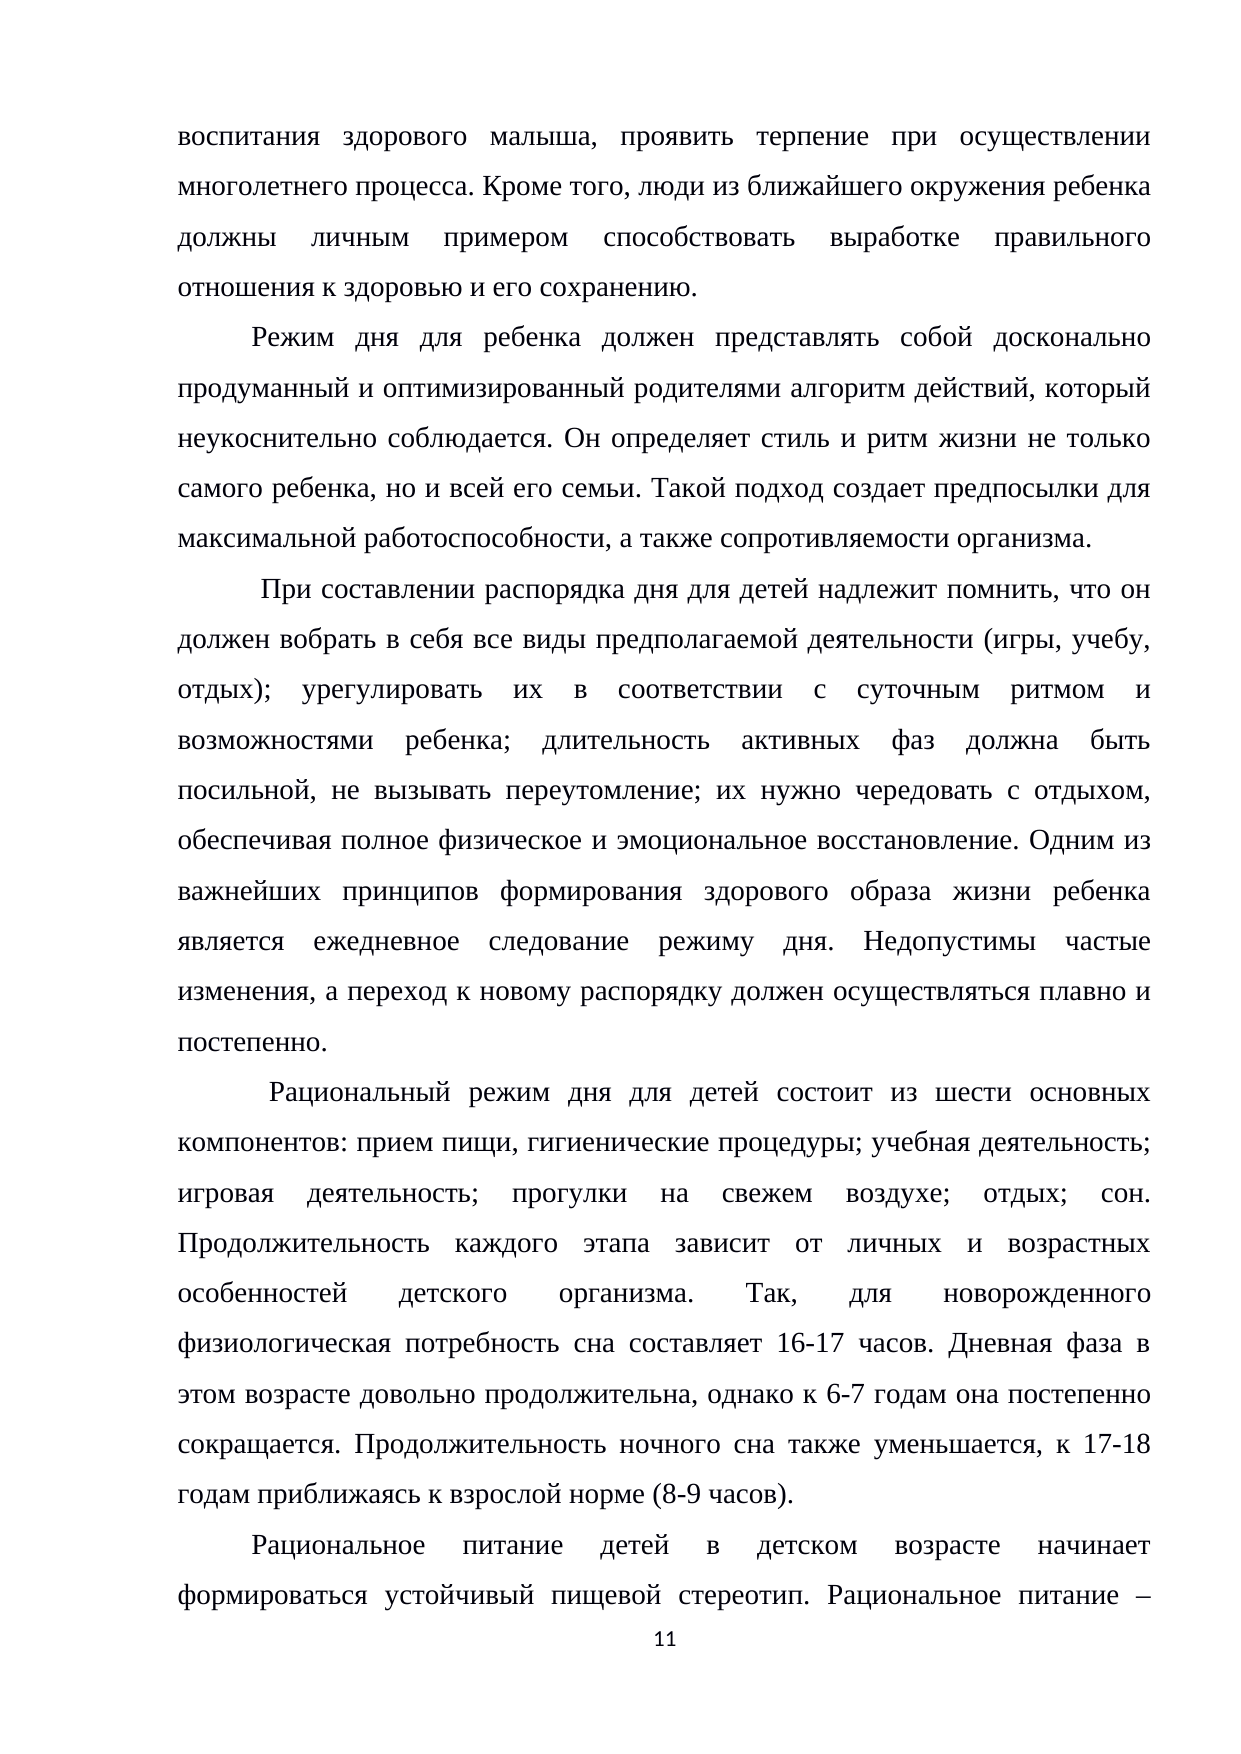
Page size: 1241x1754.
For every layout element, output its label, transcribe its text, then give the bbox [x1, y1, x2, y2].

text Режим дня для ребенка должен представлять собой досконально продуманный и оптимизированный родителями алгоритм действий, который неукоснительно соблюдается. Он определяет стиль и ритм жизни не только самого ребенка, но и всей его семьи. Такой подход создает предпосылки для максимальной работоспособности, а также сопротивляемости организма. [177, 319, 1152, 554]
text Рациональный режим дня для детей состоит из шести основных компонентов: прием пищи, гигиенические процедуры; учебная деятельность; игровая деятельность; прогулки на свежем воздухе; отдых; сон. Продолжительность каждого этапа зависит от личных и возрастных особенностей детского организма. Так, для новорожденного физиологическая потребность сна составляет 16-17 часов. Дневная фаза в этом возрасте довольно продолжительна, однако к 6-7 годам она постепенно сокращается. Продолжительность ночного сна также уменьшается, к 17-18 годам приближаясь к взрослой норме (8-9 часов). [177, 1074, 1152, 1510]
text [177, 1527, 1152, 1611]
text При составлении распорядка дня для детей надлежит помнить, что он должен вобрать в себя все виды предполагаемой деятельности (игры, учебу, отдых); урегулировать их в соответствии с суточным ритмом и возможностями ребенка; длительность активных фаз должна быть посильной, не вызывать переутомление; их нужно чередовать с отдыхом, обеспечивая полное физическое и эмоциональное восстановление. Одним из важнейших принципов формирования здорового образа жизни ребенка является ежедневное следование режиму дня. Недопустимы частые изменения, а переход к новому распорядку должен осуществляться плавно и постепенно. [177, 571, 1152, 1057]
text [177, 118, 1152, 303]
